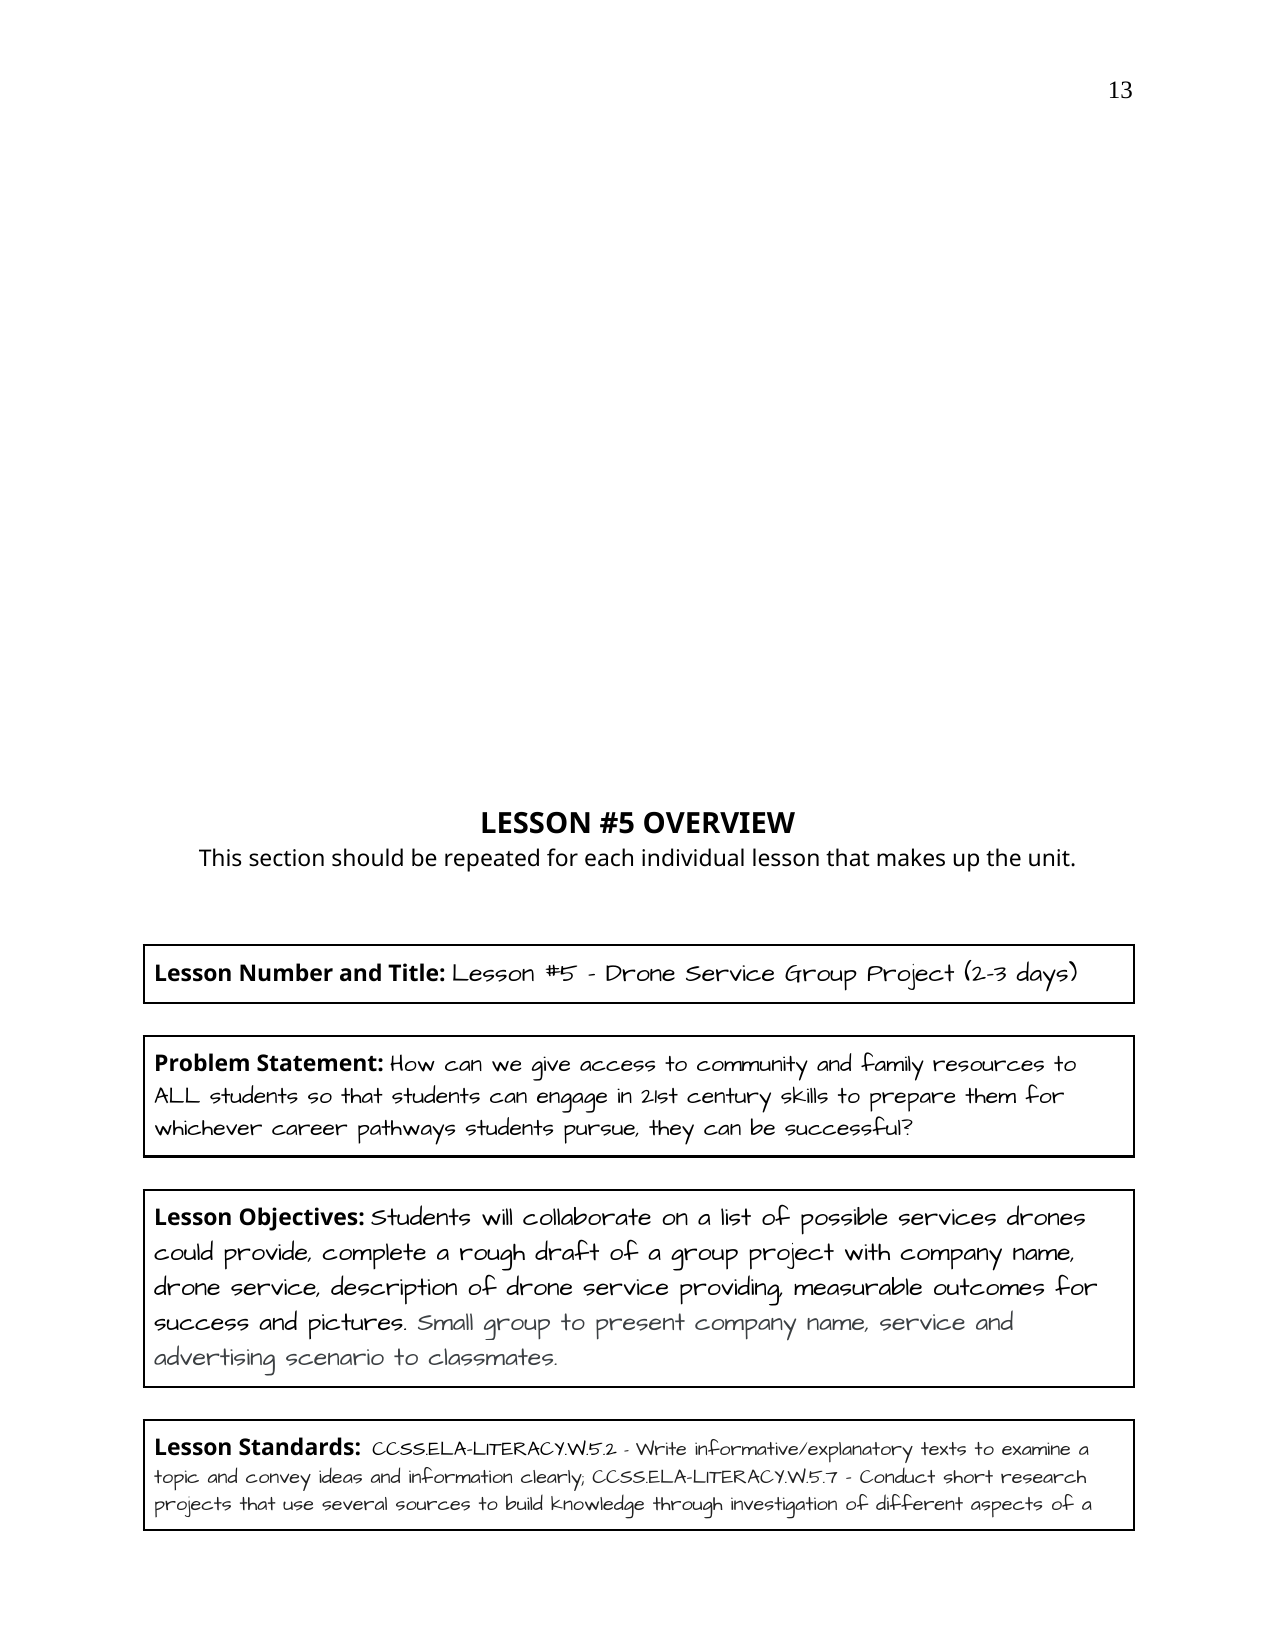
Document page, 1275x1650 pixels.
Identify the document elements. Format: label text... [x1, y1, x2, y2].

text This section should be repeated for each individual lesson that makes up the unit. [142, 842, 1132, 873]
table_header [145, 1421, 1133, 1529]
text LESSON #5 OVERVIEW [142, 802, 1132, 842]
table_header Lesson Number and Title: Lesson #5 - Drone Service Group Project (2-3 days) [145, 946, 1133, 1002]
table_header Problem Statement: How can we give access to community and family resources to ALL students so that students can engage in 21st century skills to prepare them for whichever career pathways students pursue, they can be successful? [145, 1037, 1133, 1155]
table_header Lesson Objectives: Students will collaborate on a list of possible services drones could provide, complete a rough draft of a group project with company name, drone service, description of drone service providing, measurable outcomes for success and pictures. Small group to present company name, service and advertising scenario to classmates. [145, 1191, 1133, 1386]
